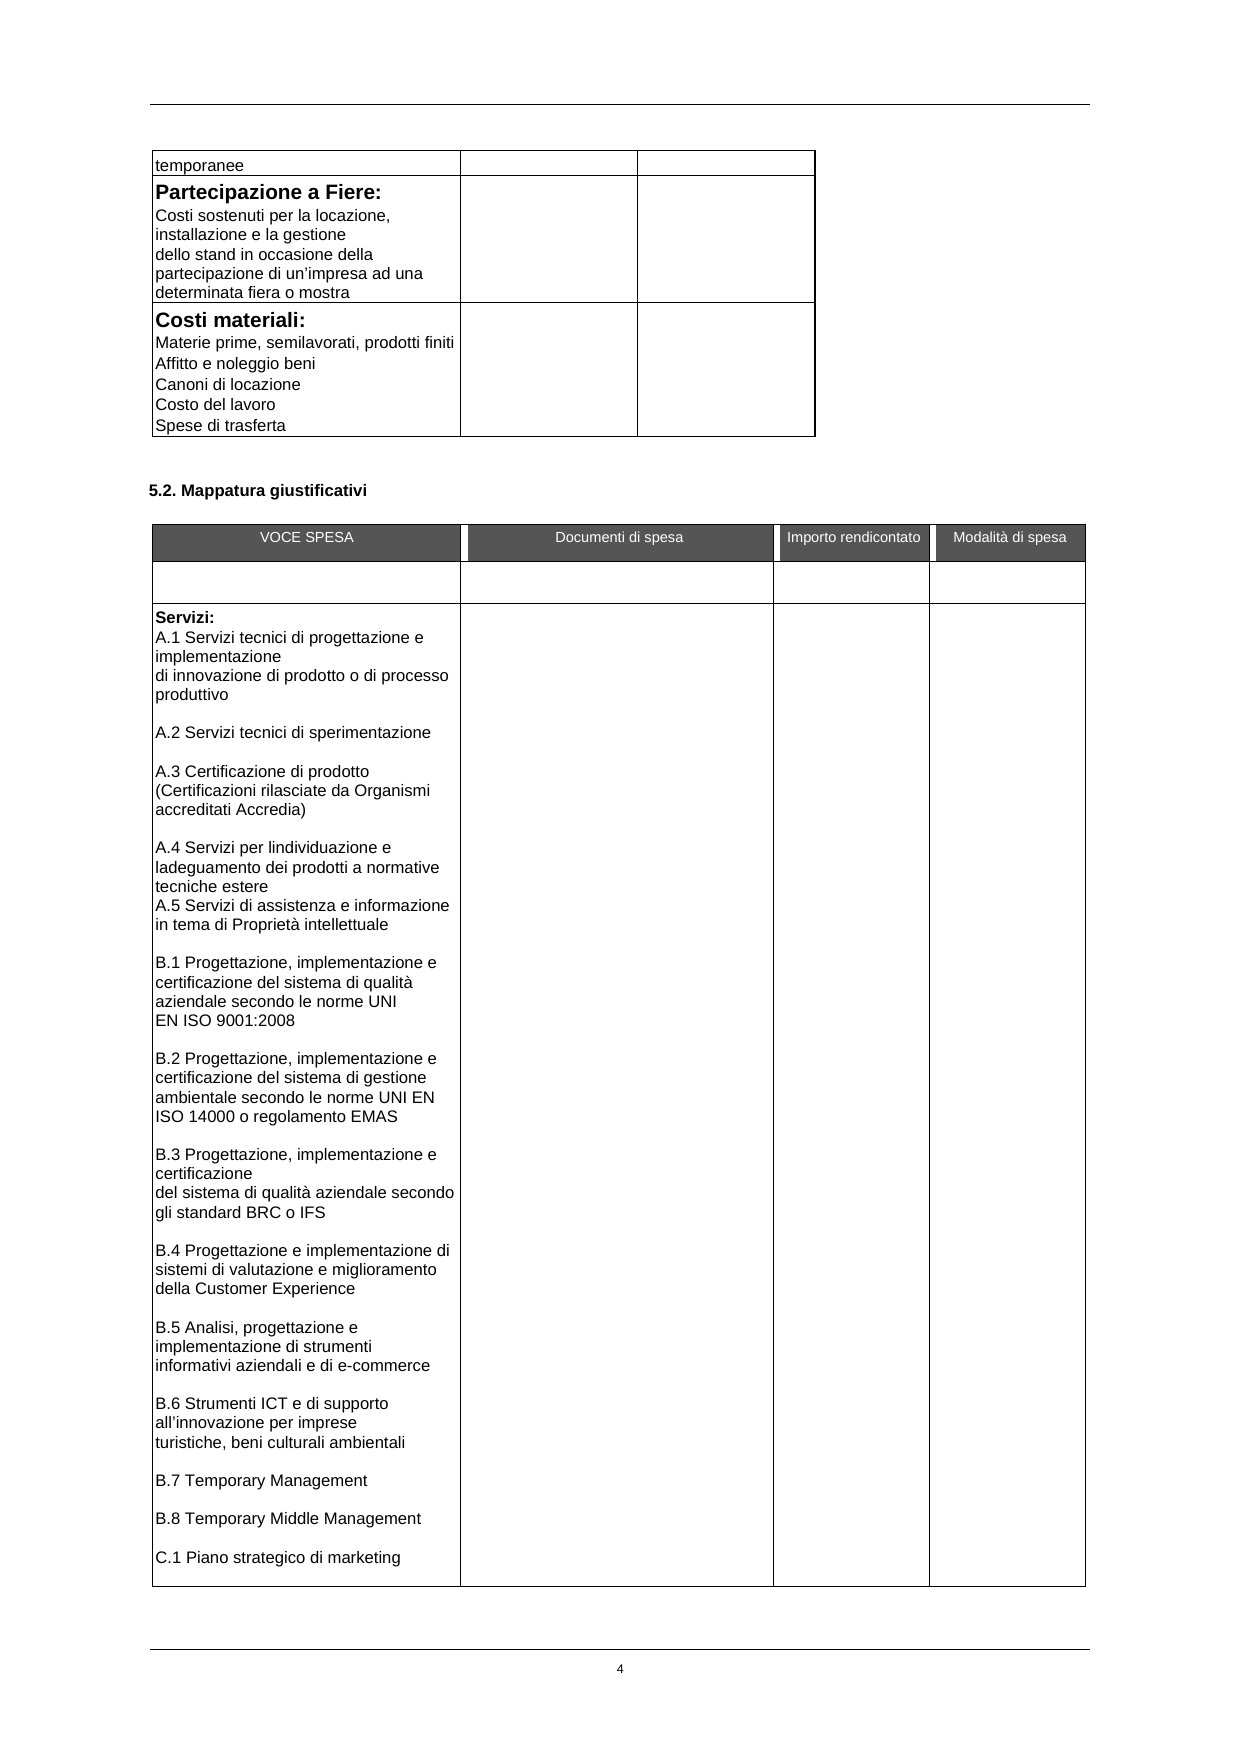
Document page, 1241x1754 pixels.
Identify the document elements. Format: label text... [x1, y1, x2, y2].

table_header [461, 525, 468, 561]
table_header Importo rendicontato [780, 525, 929, 561]
table_cell [153, 562, 460, 603]
text 5.2. Mappatura giustificativi [148, 480, 1090, 499]
table_header [930, 525, 936, 561]
table_cell [930, 604, 1085, 1586]
table_cell Partecipazione a Fiere: Costi sostenuti per la locazione, installazione e la gestione dello stand in occasione della partecipazione di un’impresa ad una determinata fiera o mostra [153, 176, 460, 302]
table_cell [461, 604, 773, 1586]
table_header Documenti di spesa [468, 525, 773, 561]
table_cell [930, 562, 1085, 603]
table_cell [461, 303, 637, 436]
table_header VOCE SPESA [153, 525, 460, 561]
table_cell [461, 176, 637, 302]
table_header Modalità di spesa [936, 525, 1085, 561]
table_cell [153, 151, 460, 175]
table_cell [638, 303, 814, 436]
table_cell [461, 562, 773, 603]
table_cell [638, 176, 814, 302]
table_cell [461, 151, 637, 175]
table_cell [774, 604, 929, 1586]
table_cell [774, 562, 929, 603]
table_cell [638, 151, 814, 175]
table_header [774, 525, 780, 561]
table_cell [153, 604, 460, 1586]
table_cell Costi materiali: Materie prime, semilavorati, prodotti finiti Affitto e noleggio beni Canoni di locazione Costo del lavoro Spese di trasferta [153, 303, 460, 436]
